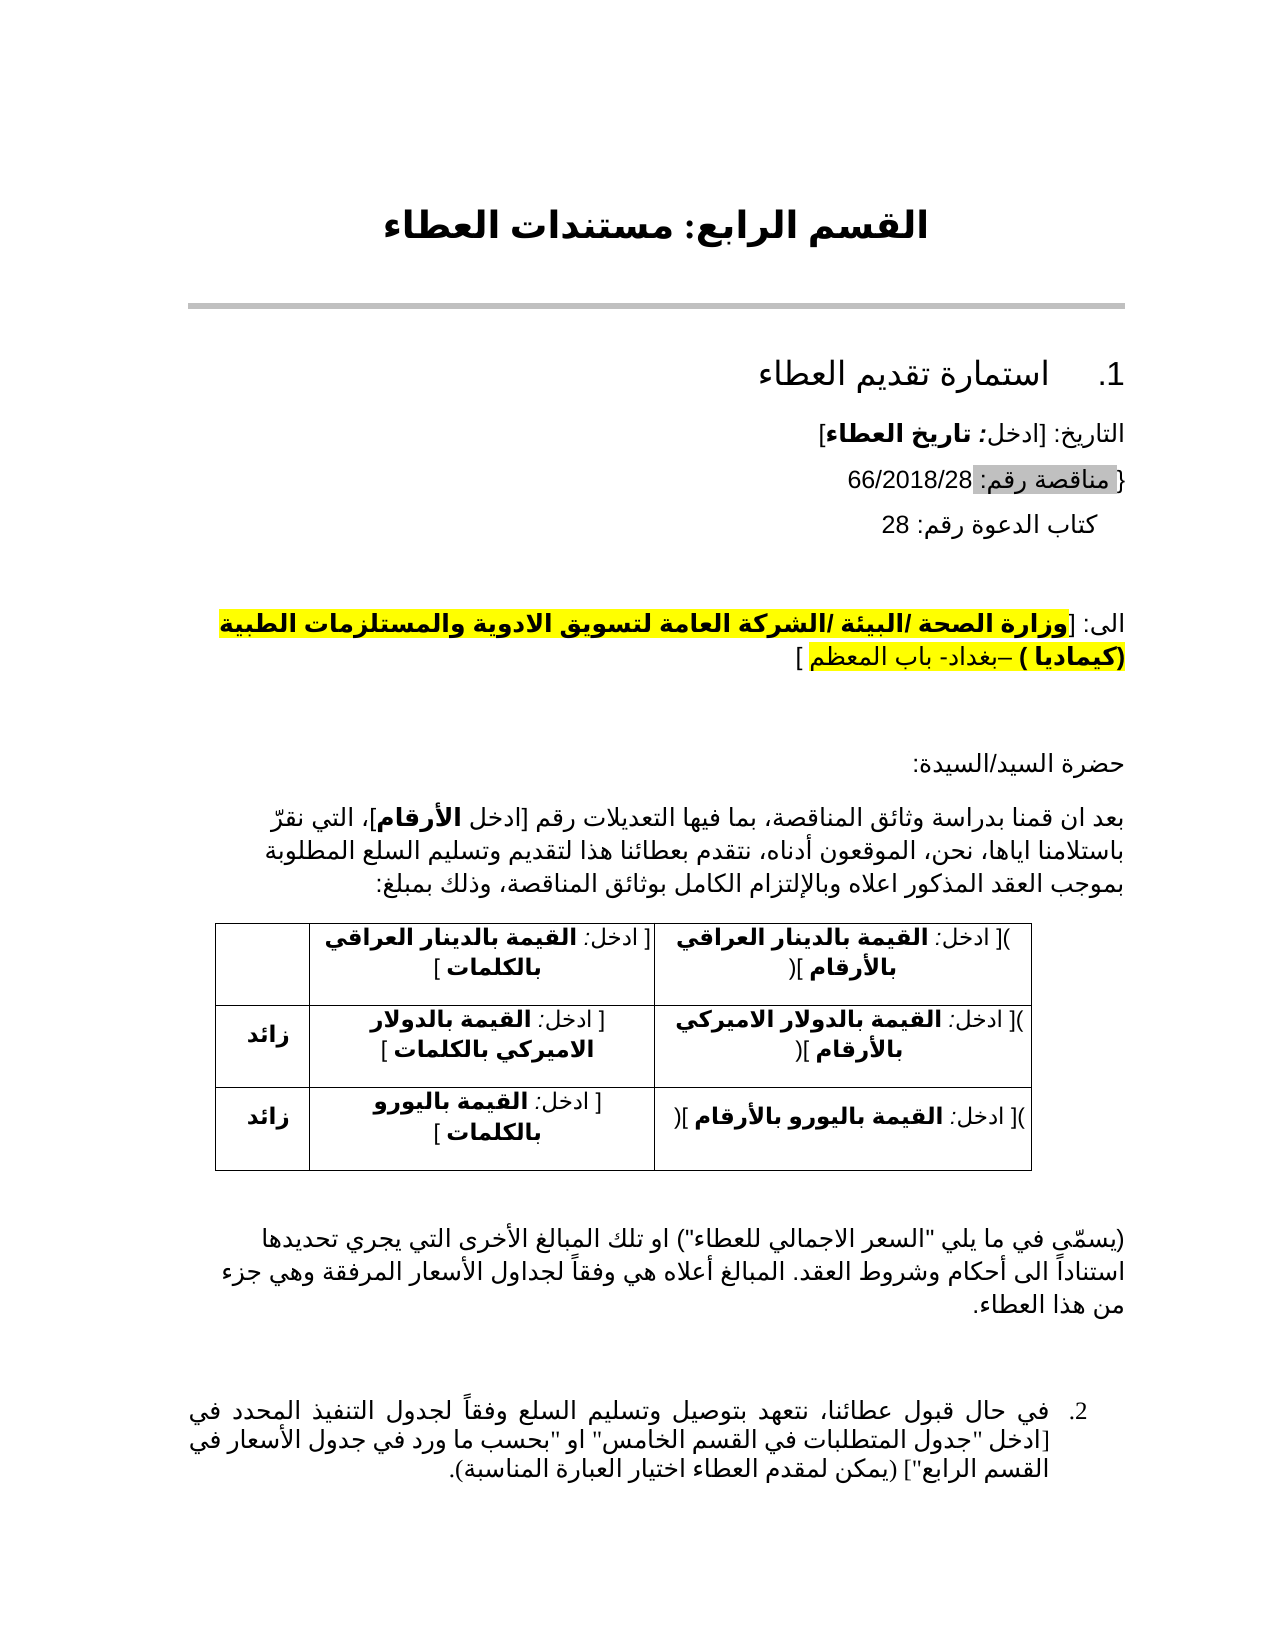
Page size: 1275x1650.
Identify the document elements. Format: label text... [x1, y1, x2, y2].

text بعد ان قمنا بدراسة وثائق المناقصة، بما فيها التعديلات رقم [ادخل الأرقام]، التي نقرّ باستلامنا اياها، نحن، الموقعون أدناه، نتقدم بعطائنا هذا لتقديم وتسليم السلع المطلوبة بموجب العقد المذكور اعلاه وبالإلتزام الكامل بوثائق المناقصة، وذلك بمبلغ: [187, 803, 1125, 897]
table_header [216, 924, 309, 1005]
text { مناقصة رقم: 66/2018/28 [187, 465, 973, 494]
table_cell )[ ادخل: القيمة بالدولار الاميركي بالأرقام ]( [655, 1006, 1031, 1087]
table_cell [ ادخل: القيمة باليورو بالكلمات ] [310, 1088, 654, 1169]
table_cell [ ادخل: القيمة بالدولار الاميركي بالكلمات ] [310, 1006, 654, 1087]
list في حال قبول عطائنا، نتعهد بتوصيل وتسليم السلع وفقاً لجدول التنفيذ المحدد في [ادخل "جدول المتطلبات في القسم الخامس" او "بحسب ما ورد في جدول الأسعار في القسم الرابع"] (يمكن لمقدم العطاء اختيار العبارة المناسبة). [187, 1396, 1087, 1483]
text كتاب الدعوة رقم: 28 [187, 510, 1125, 539]
subtitle القسم الرابع: مستندات العطاء [187, 203, 1125, 246]
text 1. استمارة تقديم العطاء [187, 354, 1125, 393]
text (يسمّى في ما يلي "السعر الاجمالي للعطاء") او تلك المبالغ الأخرى التي يجري تحديدها استناداً الى أحكام وشروط العقد. المبالغ أعلاه هي وفقاً لجداول الأسعار المرفقة وهي جزء من هذا العطاء. [187, 1223, 1125, 1318]
text التاريخ: [ادخل: تاريخ العطاء] [187, 419, 1125, 448]
text حضرة السيد/السيدة: [187, 749, 1125, 778]
table_header )[ ادخل: القيمة بالدينار العراقي بالأرقام ]( [655, 924, 1031, 1005]
table_cell زائد [216, 1006, 309, 1087]
table_cell )[ ادخل: القيمة باليورو بالأرقام ]( [655, 1088, 1031, 1169]
text الى: [وزارة الصحة /البيئة /الشركة العامة لتسويق الادوية والمستلزمات الطبية (كيماديا ) –بغداد- باب المعظم ] [187, 609, 1125, 671]
table_header [ ادخل: القيمة بالدينار العراقي بالكلمات ] [310, 924, 654, 1005]
table_cell زائد [216, 1088, 309, 1169]
